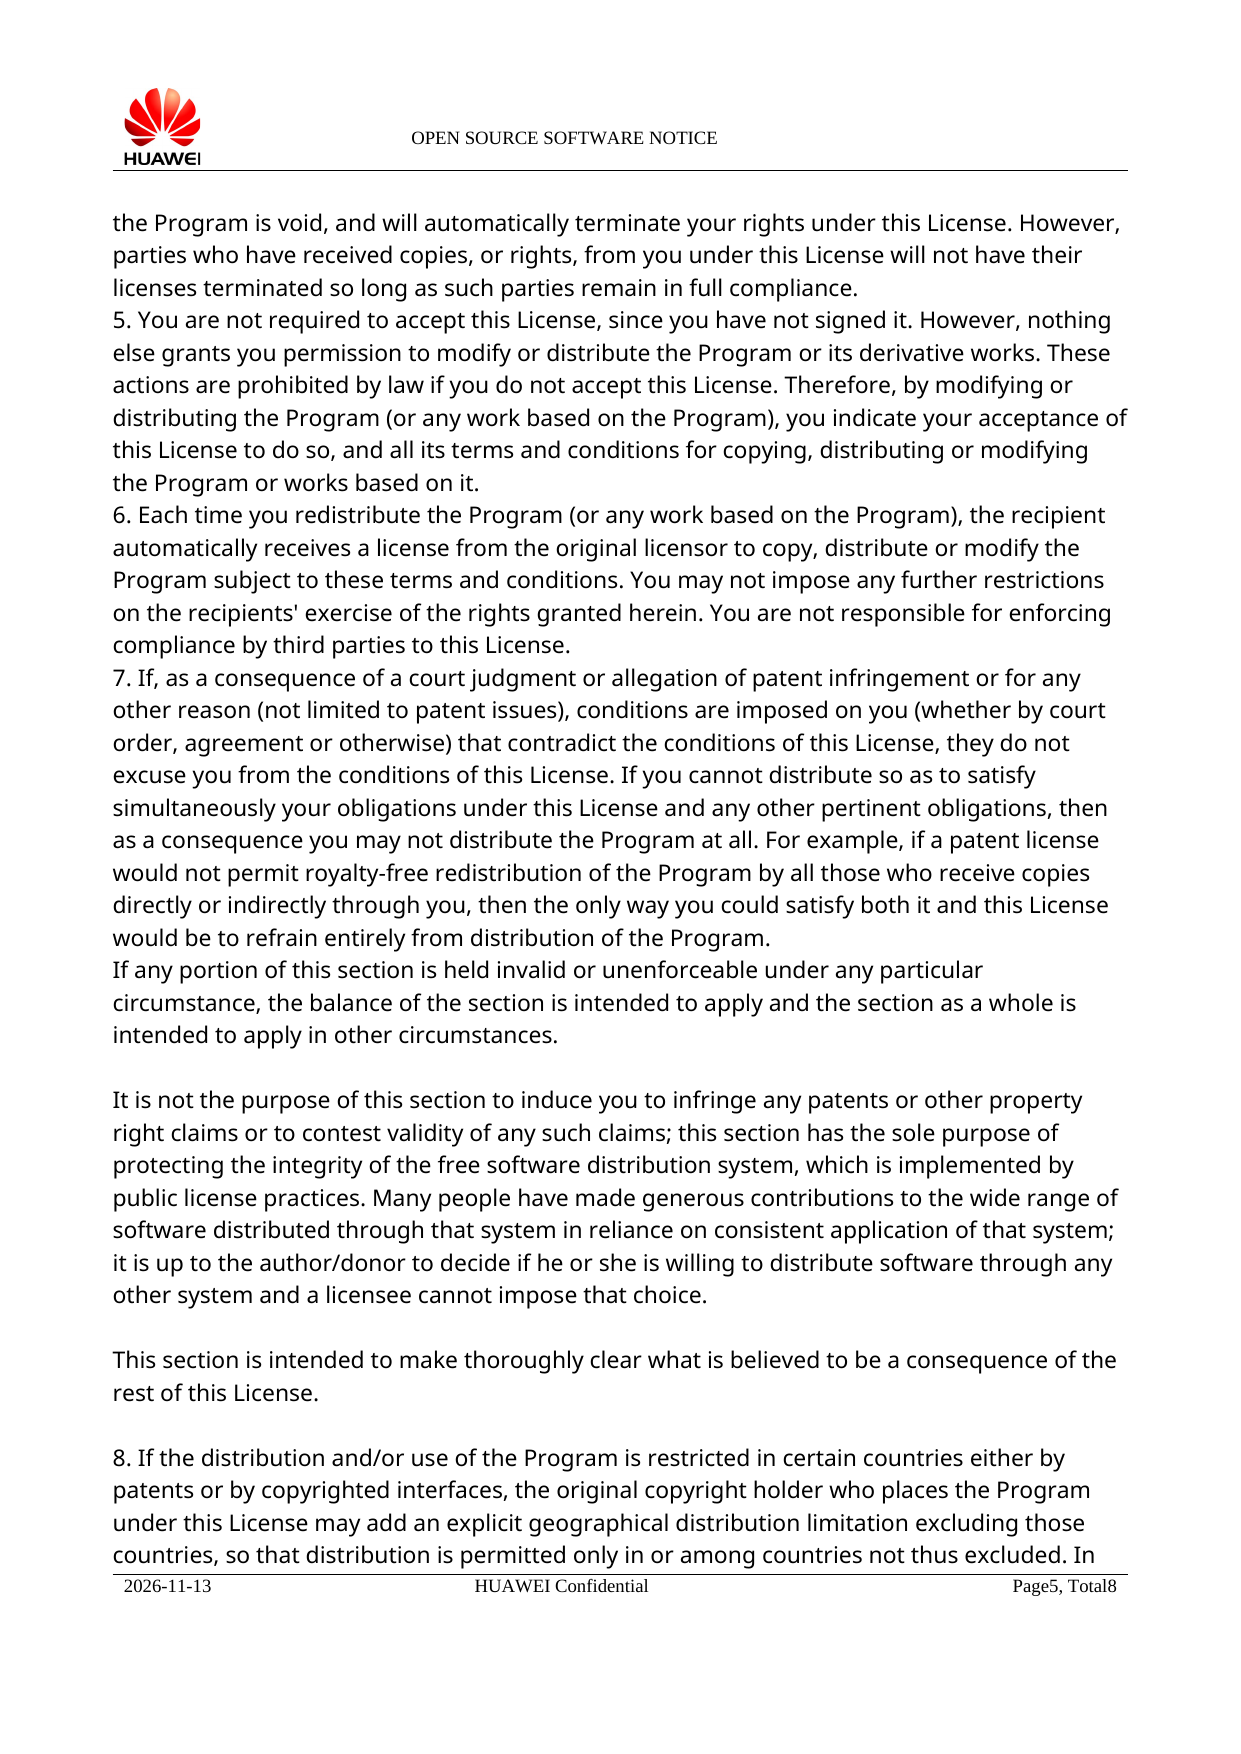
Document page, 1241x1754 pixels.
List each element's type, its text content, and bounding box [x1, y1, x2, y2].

text This section is intended to make thoroughly clear what is believed to be a consequence of the rest of this License. [112, 1344, 1128, 1409]
text 5. You are not required to accept this License, since you have not signed it. However, nothing else grants you permission to modify or distribute the Program or its derivative works. These actions are prohibited by law if you do not accept this License. Therefore, by modifying or distributing the Program (or any work based on the Program), you indicate your acceptance of this License to do so, and all its terms and conditions for copying, distributing or modifying the Program or works based on it. [112, 304, 1128, 499]
text It is not the purpose of this section to induce you to infringe any patents or other property right claims or to contest validity of any such claims; this section has the sole purpose of protecting the integrity of the free software distribution system, which is implemented by public license practices. Many people have made generous contributions to the wide range of software distributed through that system in reliance on consistent application of that system; it is up to the author/donor to decide if he or she is willing to distribute software through any other system and a licensee cannot impose that choice. [112, 1084, 1128, 1311]
text If any portion of this section is held invalid or unenforceable under any particular circumstance, the balance of the section is intended to apply and the section as a whole is intended to apply in other circumstances. [112, 954, 1128, 1051]
text 7. If, as a consequence of a court judgment or allegation of patent infringement or for any other reason (not limited to patent issues), conditions are imposed on you (whether by court order, agreement or otherwise) that contradict the conditions of this License, they do not excuse you from the conditions of this License. If you cannot distribute so as to satisfy simultaneously your obligations under this License and any other pertinent obligations, then as a consequence you may not distribute the Program at all. For example, if a patent license would not permit royalty-free redistribution of the Program by all those who receive copies directly or indirectly through you, then the only way you could satisfy both it and this License would be to refrain entirely from distribution of the Program. [112, 661, 1128, 954]
picture [124, 88, 201, 165]
text 6. Each time you redistribute the Program (or any work based on the Program), the recipient automatically receives a license from the original licensor to copy, distribute or modify the Program subject to these terms and conditions. You may not impose any further restrictions on the recipients' exercise of the rights granted herein. You are not responsible for enforcing compliance by third parties to this License. [112, 499, 1128, 661]
